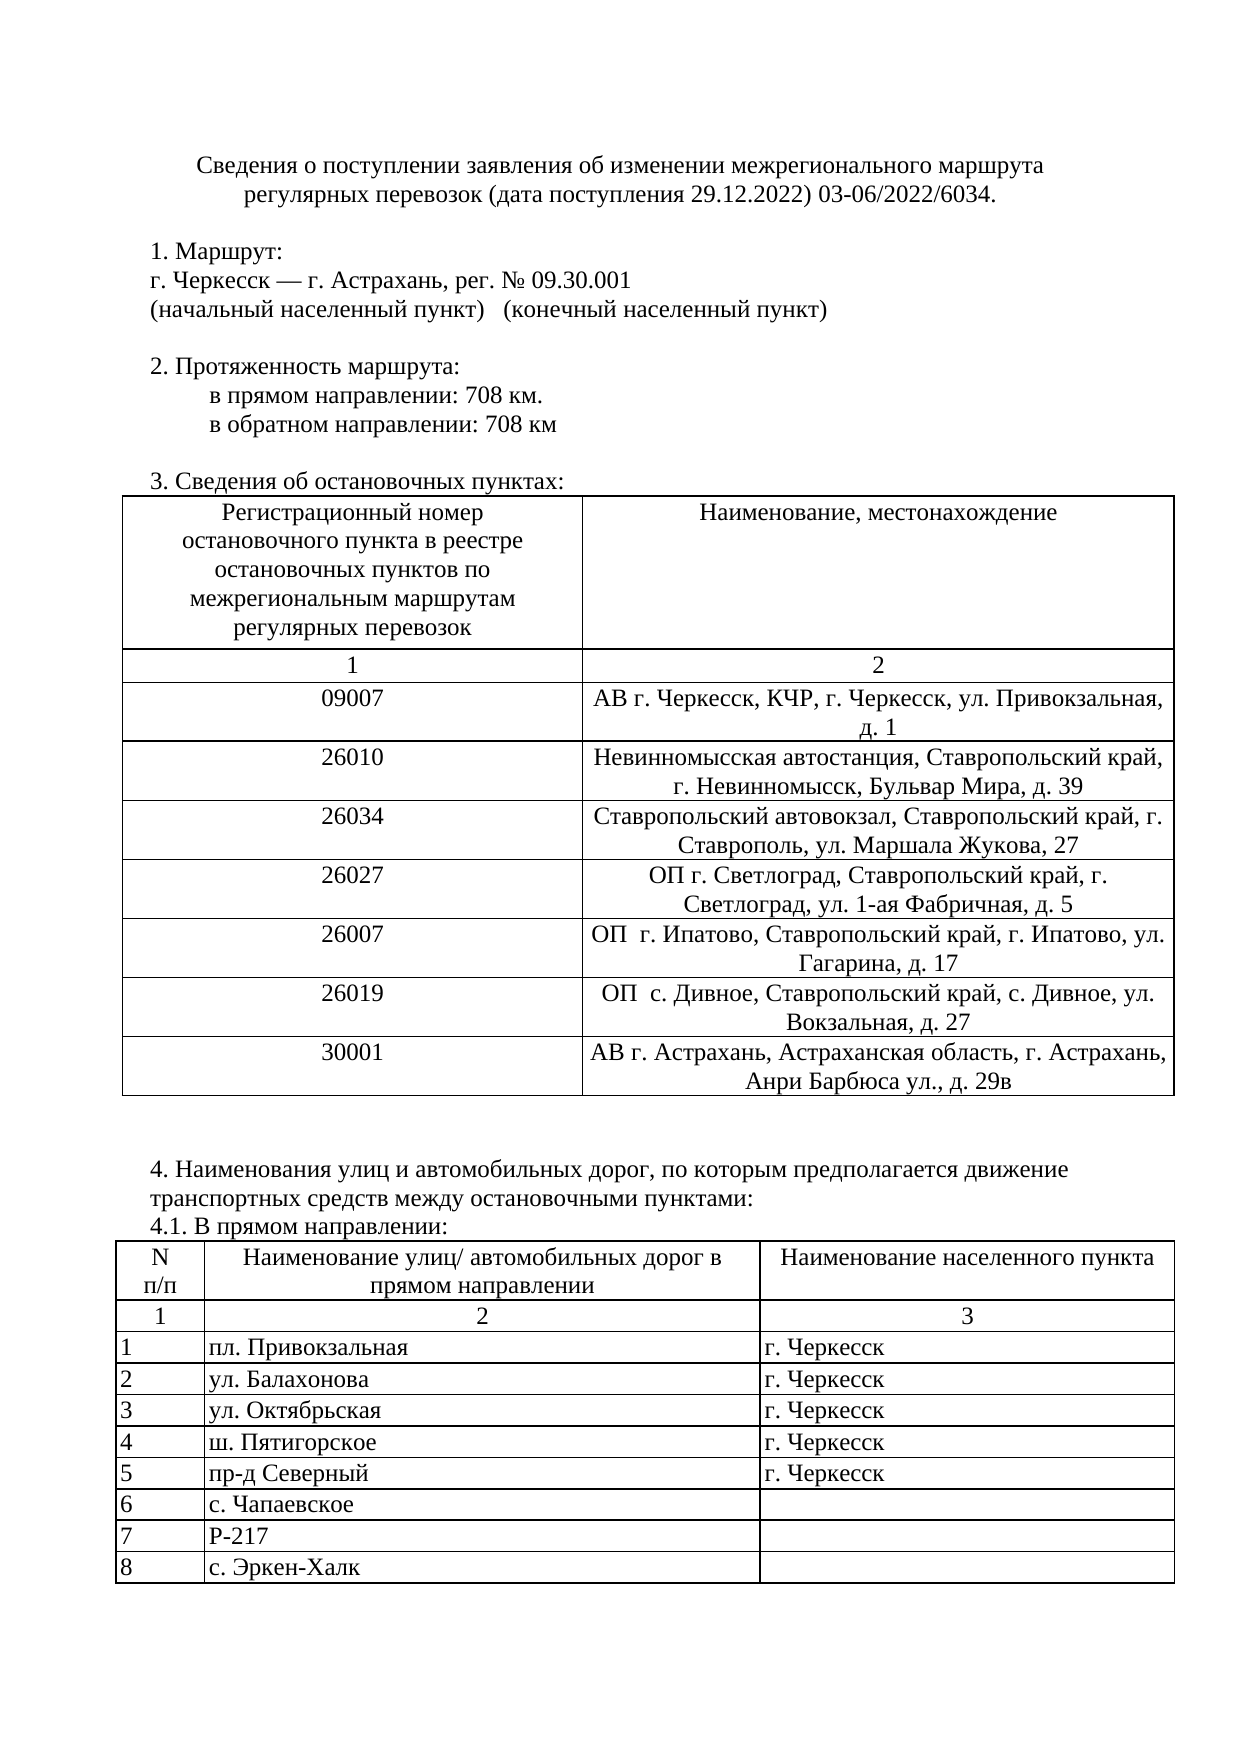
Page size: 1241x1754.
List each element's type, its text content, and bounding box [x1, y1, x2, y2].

table_cell г. Черкесск [761, 1427, 1174, 1456]
text 3. Сведения об остановочных пунктах: [150, 466, 1090, 495]
table_header N п/п [117, 1242, 204, 1299]
table_cell ул. Балахонова [205, 1364, 759, 1393]
table_cell 26010 [123, 742, 582, 799]
text 1. Маршрут: [150, 236, 1090, 265]
text (начальный населенный пункт) (конечный населенный пункт) [150, 294, 1090, 322]
table_cell ОП г. Ипатово, Ставропольский край, г. Ипатово, ул. Гагарина, д. 17 [583, 919, 1173, 977]
text г. Черкесск — г. Астрахань, рег. № 09.30.001 [150, 265, 1090, 294]
table_cell 26019 [123, 978, 582, 1036]
table_cell [761, 1521, 1174, 1551]
table_cell пл. Привокзальная [205, 1332, 759, 1362]
table_cell 6 [117, 1490, 204, 1519]
text 4.1. В прямом направлении: [150, 1211, 1090, 1240]
table_cell Р-217 [205, 1521, 759, 1551]
table_cell [761, 1490, 1174, 1519]
table_cell 3 [761, 1301, 1174, 1331]
text в обратном направлении: 708 км [150, 409, 1090, 437]
table_cell 30001 [123, 1037, 582, 1095]
table_header Регистрационный номер остановочного пункта в реестре остановочных пунктов по межрегиональным маршрутам регулярных перевозок [123, 497, 582, 648]
table_cell 3 [117, 1395, 204, 1425]
text 2. Протяженность маршрута: [150, 351, 1090, 380]
table_cell [761, 1552, 1174, 1582]
table_cell 09007 [123, 683, 582, 740]
table_cell г. Черкесск [761, 1332, 1174, 1362]
table_cell ОП с. Дивное, Ставропольский край, с. Дивное, ул. Вокзальная, д. 27 [583, 978, 1173, 1036]
text в прямом направлении: 708 км. [150, 380, 1090, 409]
table_cell Невинномысская автостанция, Ставропольский край, г. Невинномысск, Бульвар Мира, д. 39 [583, 742, 1173, 799]
table_cell АВ г. Черкесск, КЧР, г. Черкесск, ул. Привокзальная, д. 1 [583, 683, 1173, 740]
table_cell 7 [117, 1521, 204, 1551]
table_cell 5 [117, 1458, 204, 1488]
table_cell 8 [117, 1552, 204, 1582]
table_cell 2 [205, 1301, 759, 1331]
table_cell ОП г. Светлоград, Ставропольский край, г. Светлоград, ул. 1-ая Фабричная, д. 5 [583, 860, 1173, 918]
table_cell АВ г. Астрахань, Астраханская область, г. Астрахань, Анри Барбюса ул., д. 29в [583, 1037, 1173, 1095]
table_cell г. Черкесск [761, 1458, 1174, 1488]
table_cell 1 [123, 650, 582, 681]
table_cell 2 [583, 650, 1173, 681]
table_header Наименование улиц/ автомобильных дорог в прямом направлении [205, 1242, 759, 1299]
table_cell ш. Пятигорское [205, 1427, 759, 1456]
table_cell г. Черкесск [761, 1364, 1174, 1393]
table_header Наименование населенного пункта [761, 1242, 1174, 1299]
text Сведения о поступлении заявления об изменении межрегионального маршрута регулярных перевозок (дата поступления 29.12.2022) 03-06/2022/6034. [150, 150, 1090, 207]
text 4. Наименования улиц и автомобильных дорог, по которым предполагается движение транспортных средств между остановочными пунктами: [150, 1154, 1090, 1211]
table_cell 26034 [123, 801, 582, 858]
table_cell 2 [117, 1364, 204, 1393]
table_cell ул. Октябрьская [205, 1395, 759, 1425]
table_cell пр-д Северный [205, 1458, 759, 1488]
table_cell г. Черкесск [761, 1395, 1174, 1425]
table_cell 1 [117, 1301, 204, 1331]
table_cell 26027 [123, 860, 582, 918]
table_cell 1 [117, 1332, 204, 1362]
table_cell Ставропольский автовокзал, Ставропольский край, г. Ставрополь, ул. Маршала Жукова, 27 [583, 801, 1173, 858]
table_header Наименование, местонахождение [583, 497, 1173, 648]
table_cell 26007 [123, 919, 582, 977]
table_cell с. Чапаевское [205, 1490, 759, 1519]
table_cell 4 [117, 1427, 204, 1456]
table_cell с. Эркен-Халк [205, 1552, 759, 1582]
